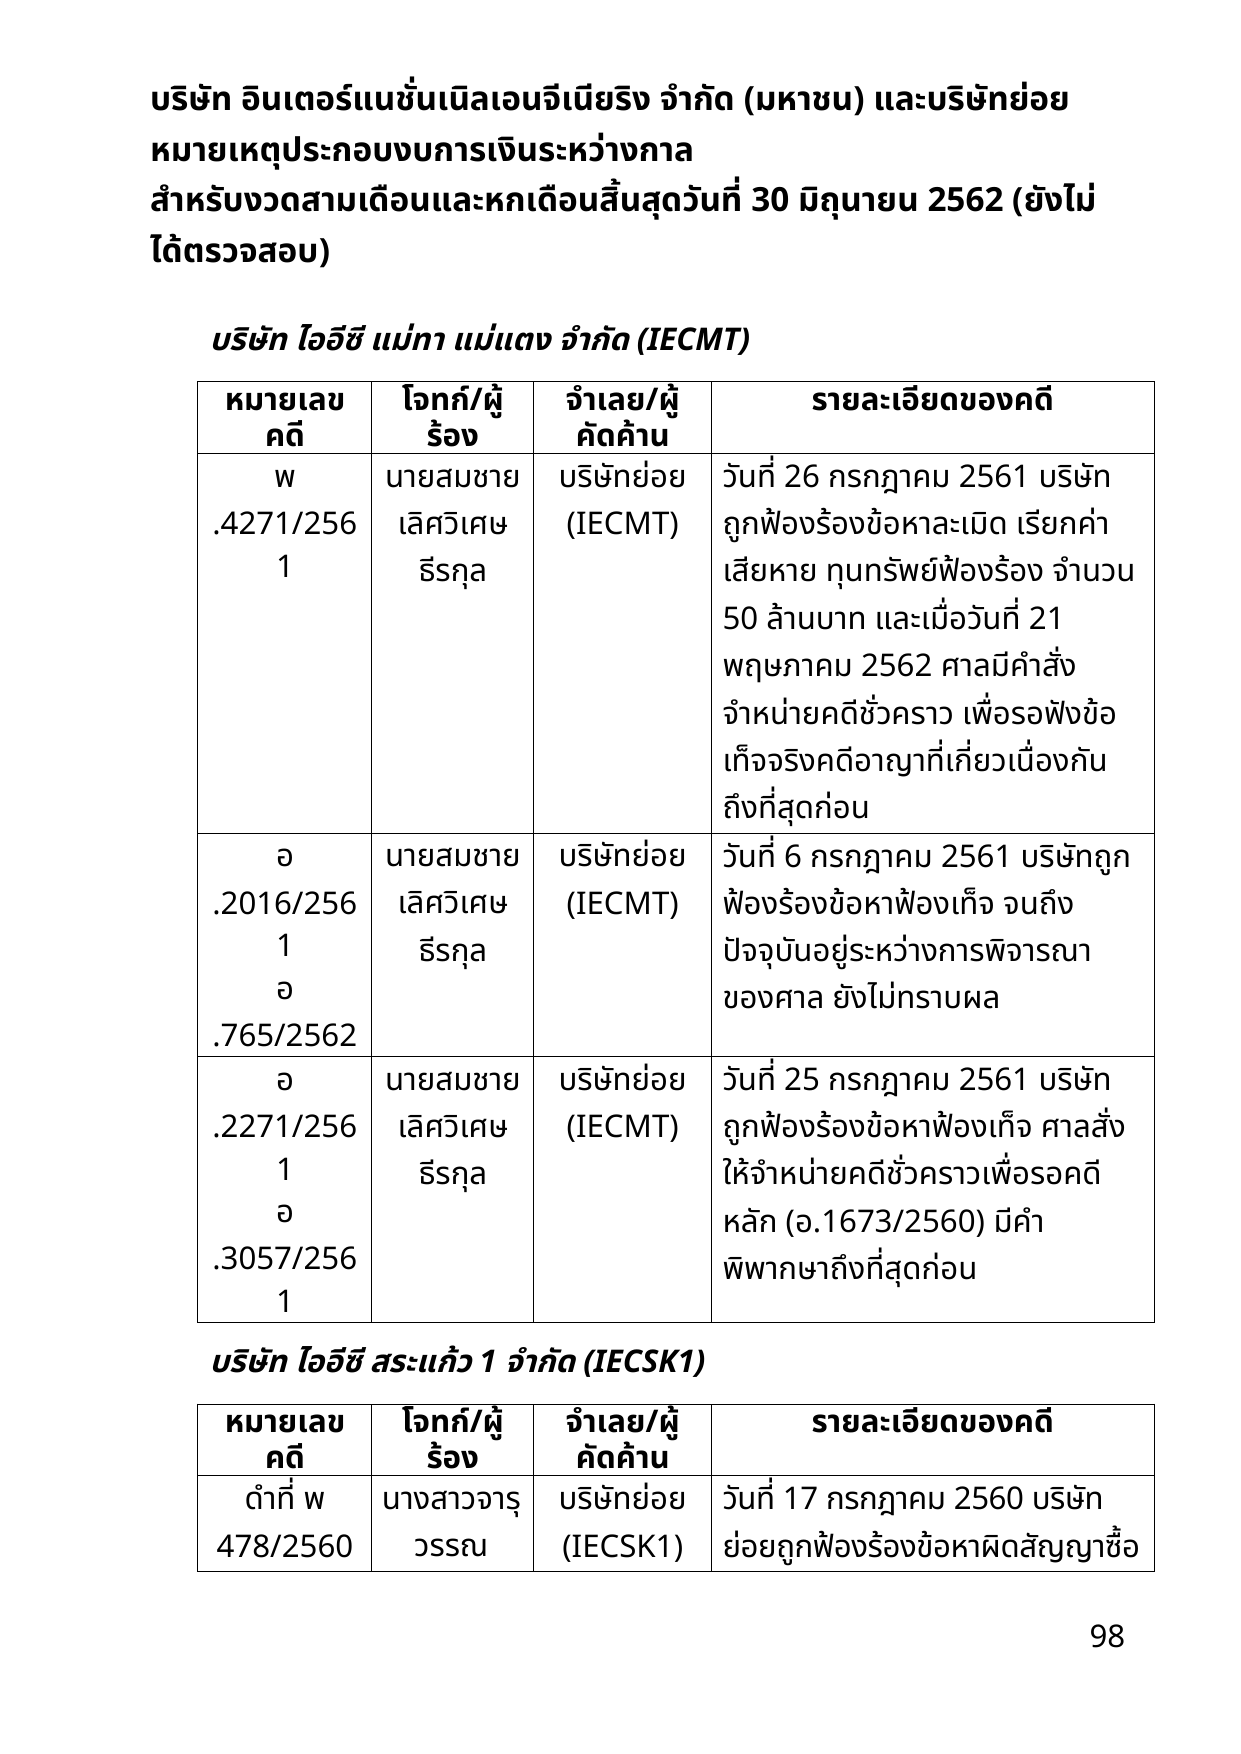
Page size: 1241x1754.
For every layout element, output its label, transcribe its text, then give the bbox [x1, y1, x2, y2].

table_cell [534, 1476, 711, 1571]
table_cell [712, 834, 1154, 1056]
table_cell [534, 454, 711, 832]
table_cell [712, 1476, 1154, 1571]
text บริษัท ไออีซี แม่ทา แม่แตง จำกัด (IECMT) [209, 317, 1125, 364]
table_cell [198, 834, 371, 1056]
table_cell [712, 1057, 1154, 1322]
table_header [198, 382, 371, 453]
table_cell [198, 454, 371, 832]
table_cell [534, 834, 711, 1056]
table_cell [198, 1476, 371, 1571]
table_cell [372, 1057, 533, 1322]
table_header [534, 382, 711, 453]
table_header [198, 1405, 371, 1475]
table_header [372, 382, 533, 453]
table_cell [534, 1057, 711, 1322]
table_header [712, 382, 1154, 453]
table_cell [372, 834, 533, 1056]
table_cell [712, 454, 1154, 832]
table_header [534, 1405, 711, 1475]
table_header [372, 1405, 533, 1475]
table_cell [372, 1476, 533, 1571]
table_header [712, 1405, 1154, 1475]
text บริษัท ไออีซี สระแก้ว 1 จำกัด (IECSK1) [209, 1339, 1125, 1387]
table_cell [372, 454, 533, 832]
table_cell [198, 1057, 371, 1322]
